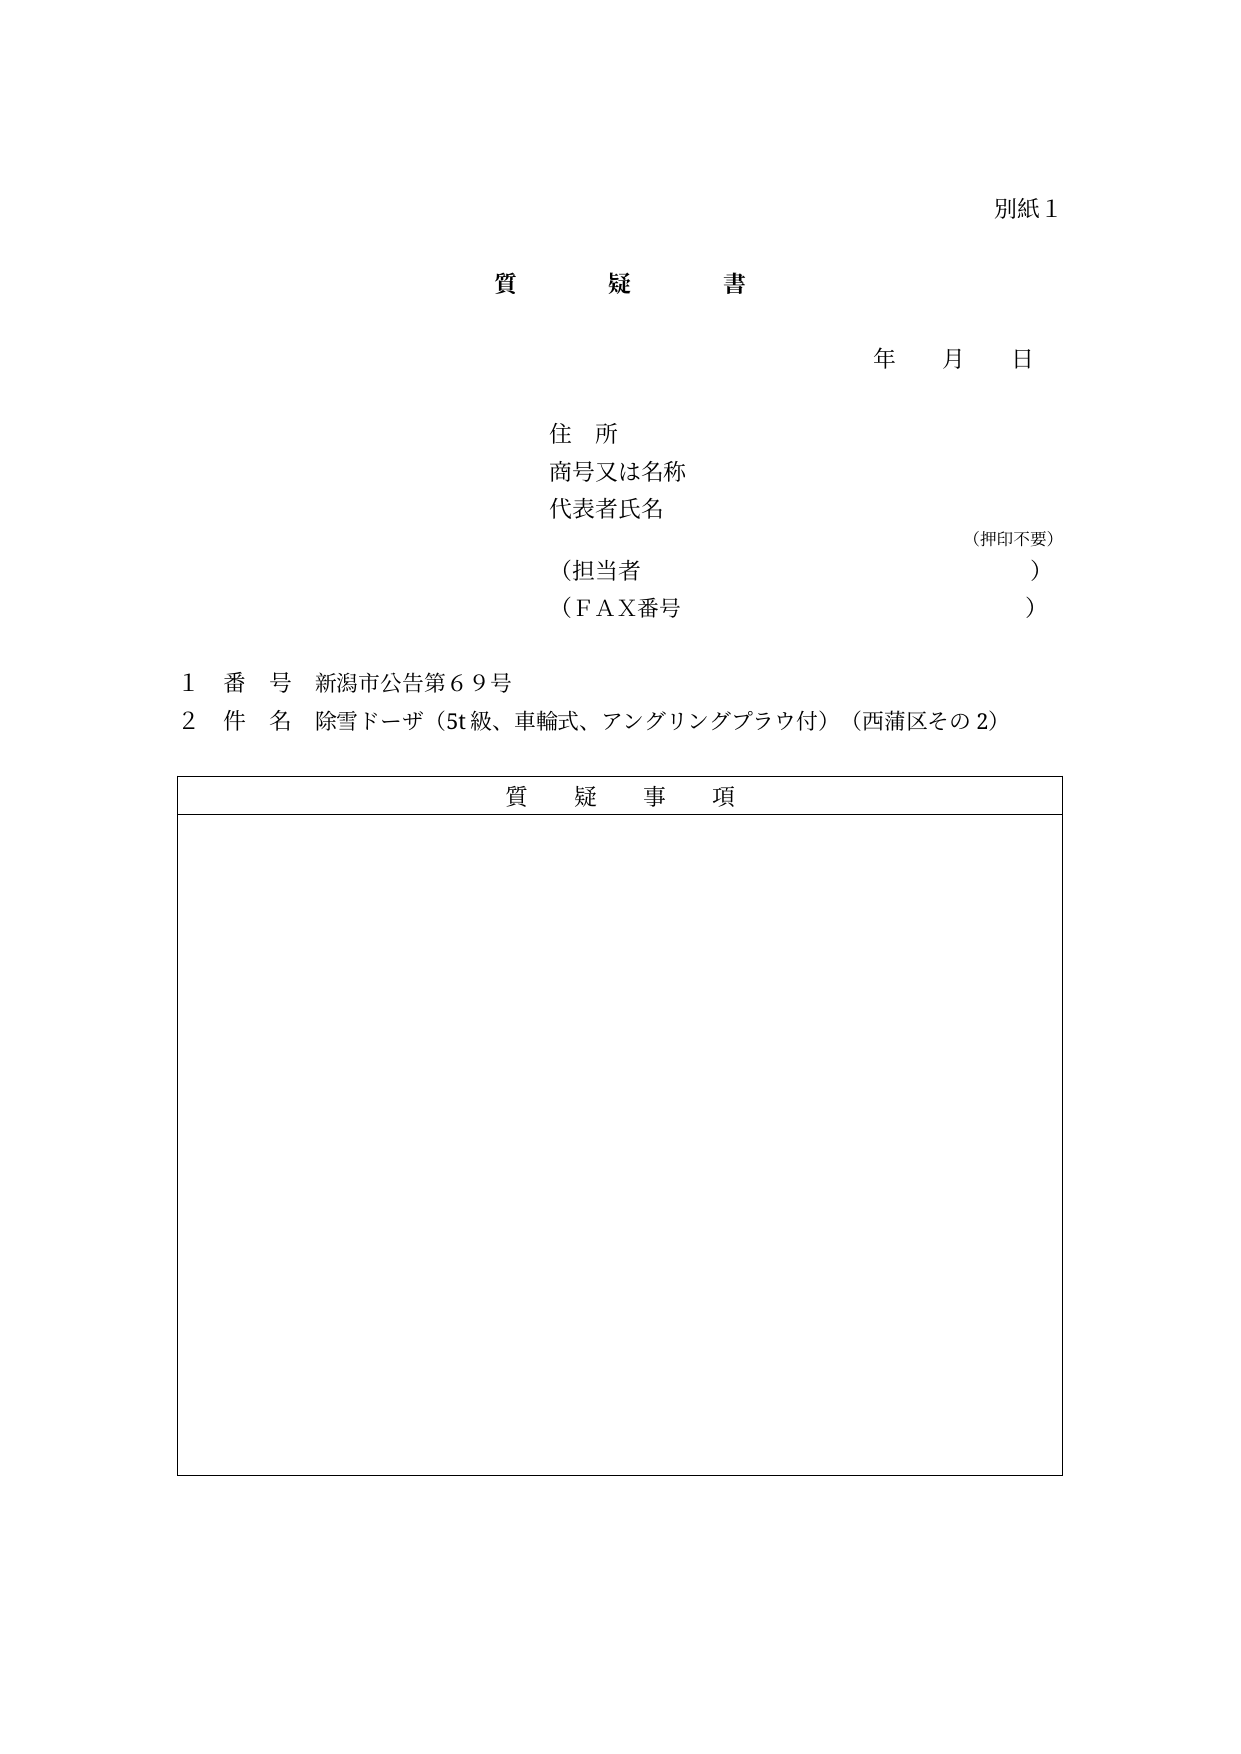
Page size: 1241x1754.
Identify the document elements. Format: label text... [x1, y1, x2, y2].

text 年 月 日 [177, 339, 1034, 377]
table_header 質 疑 事 項 [178, 777, 1062, 814]
text 別紙１ [199, 189, 1063, 227]
text 住 所 [549, 414, 1063, 452]
table_cell [178, 815, 1062, 1474]
text 質 疑 書 [177, 264, 1063, 302]
text （担当者 ） [549, 551, 1063, 588]
text 商号又は名称 [549, 452, 1063, 489]
text １ 番 号 新潟市公告第６９号 [177, 663, 1063, 701]
text 代表者氏名 [549, 489, 1063, 527]
text （ＦＡＸ番号 ） [549, 588, 1063, 626]
text ２ 件 名 除雪ドーザ（5t級、車輪式、アングリングプラウ付）（西蒲区その2） [177, 701, 1063, 738]
text （押印不要） [571, 527, 1063, 551]
